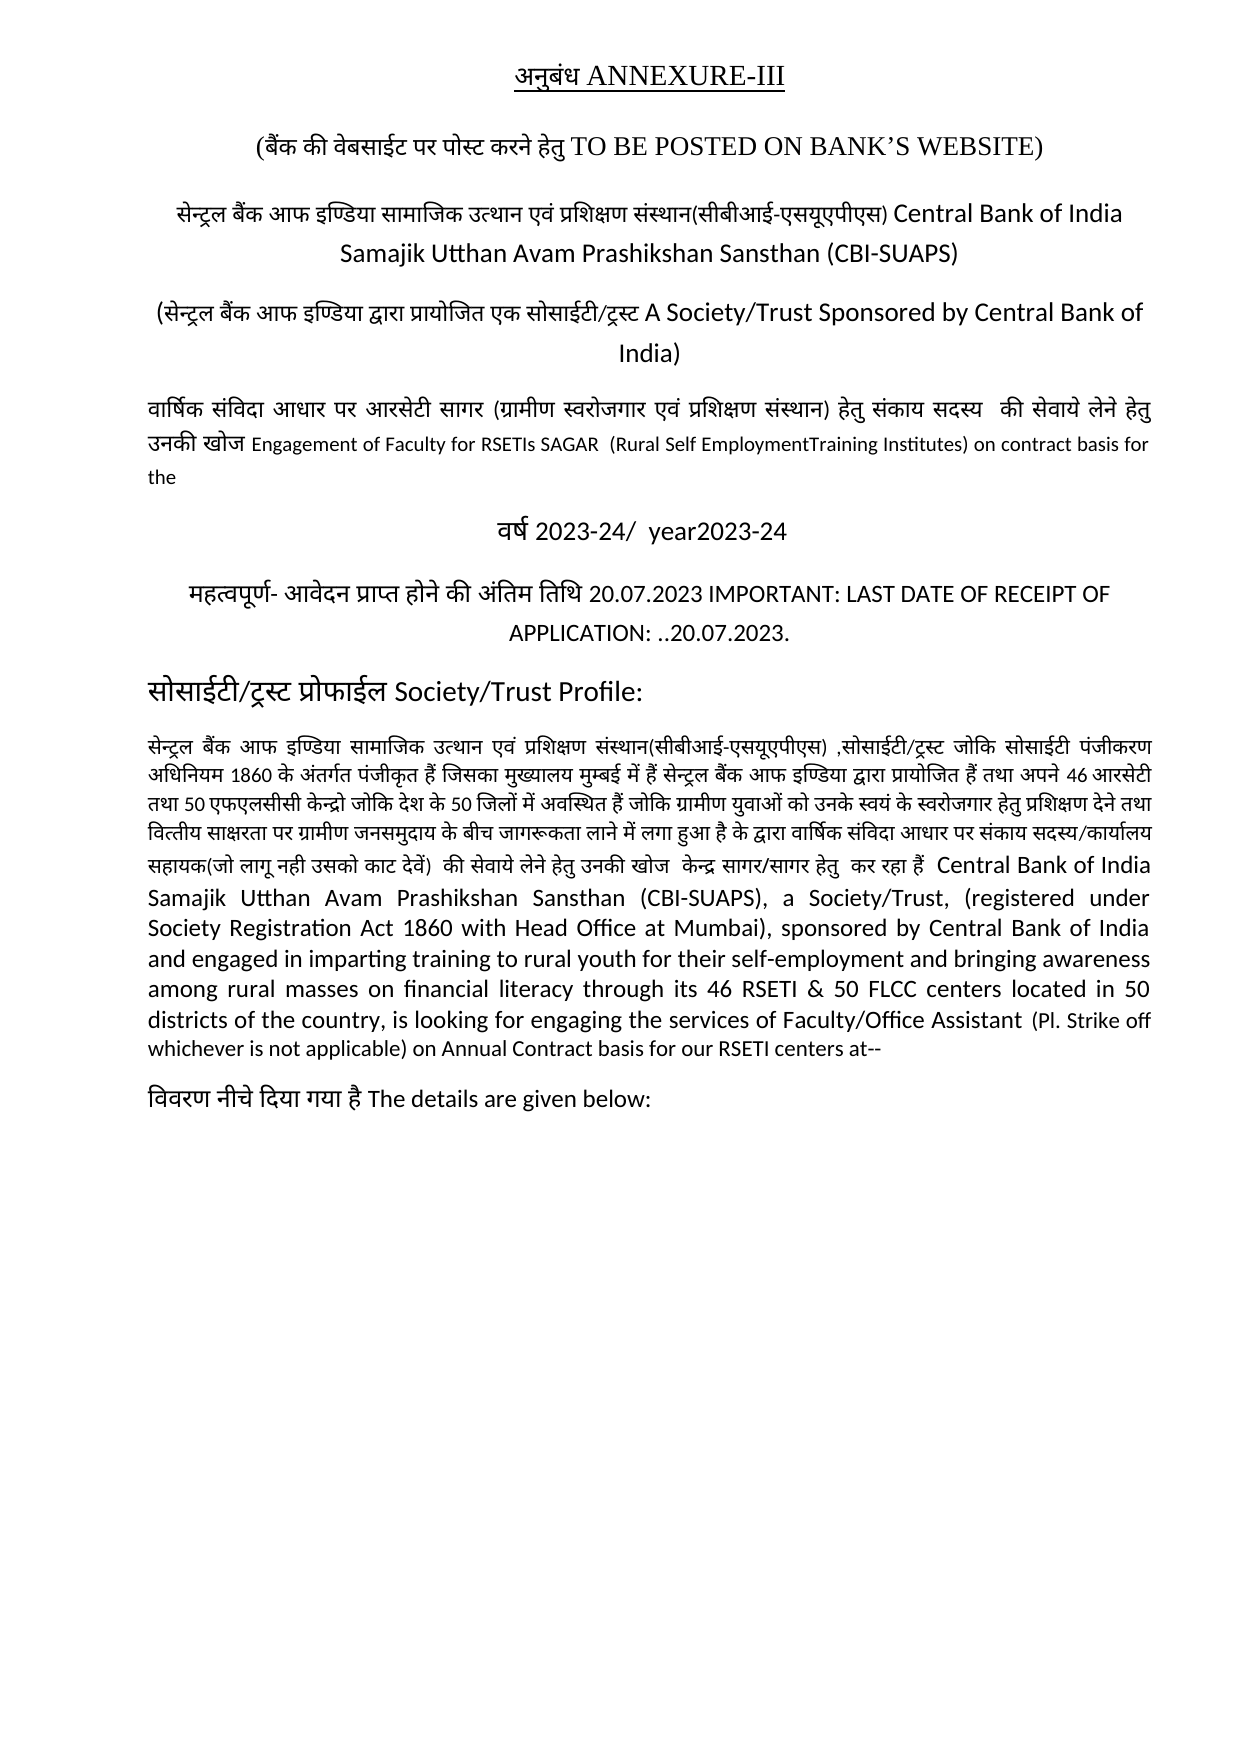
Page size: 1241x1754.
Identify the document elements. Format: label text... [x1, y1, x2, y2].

text सेन्‍ट्रल बैंक आफ इण्डिया सामाजिक उत्‍थान एवं प्रशिक्षण संस्‍थान(सीबीआई-एसयूएपीएस) Central Bank of India Samajik Utthan Avam Prashikshan Sansthan (CBI-SUAPS) [148, 196, 1152, 270]
text सेन्‍ट्रल बैंक आफ इण्डिया सामाजिक उत्‍थान एवं प्रशिक्षण संस्‍थान(सीबीआई-एसयूएपीएस) ,सोसाईटी/ट्रस्‍ट जोकि सोसाईटी पंजीकरण अधिनियम 1860 के अंतर्गत पंजीकृत हैं जिसका मुख्‍यालय मुम्‍बई में हैं सेन्‍ट्रल बैंक आफ इण्डिया द्वारा प्रायोजित हैं तथा अपने 46आरसेटी तथा 50एफएलसीसी केन्‍द्रो जोकि देश के 50 जिलों में अवस्थित हैं जोकि ग्रामीण युवाओं को उनके स्‍वयं के स्‍वरोजगार हेतु प्रशिक्षण देने तथा वित्‍तीय साक्षरता पर ग्रामीण जनसमुदाय के बीच जागरूकता लाने में लगा हुआ है के द्वारा वार्षिक संविदा आधार पर संकाय सदस्‍य/कार्यालय सहायक(जो लागू नही उसको काट देवें) की सेवाये लेने हेतु उनकी खोज केन्‍द्र सागर/सागर हेतु कर रहा हैं Central Bank of India Samajik Utthan Avam Prashikshan Sansthan (CBI-SUAPS), a Society/Trust, (registered under Society Registration Act 1860 with Head Office at Mumbai), sponsored by Central Bank of India and engaged in imparting training to rural youth for their self-employment and bringing awareness among rural masses on financial literacy through its 46 RSETI & 50 FLCC centers located in 50 districts of the country, is looking for engaging the services of Faculty/Office Assistant (Pl. Strike off whichever is not applicable) on Annual Contract basis for our RSETI centers at-- [148, 734, 1152, 1062]
text महत्‍वपूर्ण- आवेदन प्राप्‍त होने की अंतिम तिथि 20.07.2023 IMPORTANT: LAST DATE OF RECEIPT OF APPLICATION: ..20.07.2023. [148, 578, 1152, 648]
text विवरण नीचे दिया गया है The details are given below: [148, 1083, 1152, 1118]
text सोसाईटी/ट्रस्‍ट प्रोफाईल Society/Trust Profile: [148, 673, 1152, 713]
title अनुबंध ANNEXURE-III [148, 58, 1152, 96]
text वर्ष 2023-24/ year2023-24 [148, 514, 1152, 552]
title (बैंक की वेबसाईट पर पोस्‍ट करने हेतु TO BE POSTED ON BANK’S WEBSITE) [148, 130, 1152, 165]
text (सेन्‍ट्रल बैंक आफ इण्डिया द्वारा प्रायोजित एक सोसाईटी/ट्रस्‍ट A Society/Trust Sponsored by Central Bank of India) [148, 295, 1152, 369]
text वार्षिक संविदा आधार पर आरसेटी सागर (ग्रामीण स्‍वरोजगार एवं प्रशिक्षण संस्‍थान) हेतु संकाय सदस्‍य की सेवाये लेने हेतु उनकी खोज Engagement of Faculty for RSETIs SAGAR (Rural Self EmploymentTraining Institutes) on contract basis for the [148, 395, 1152, 490]
